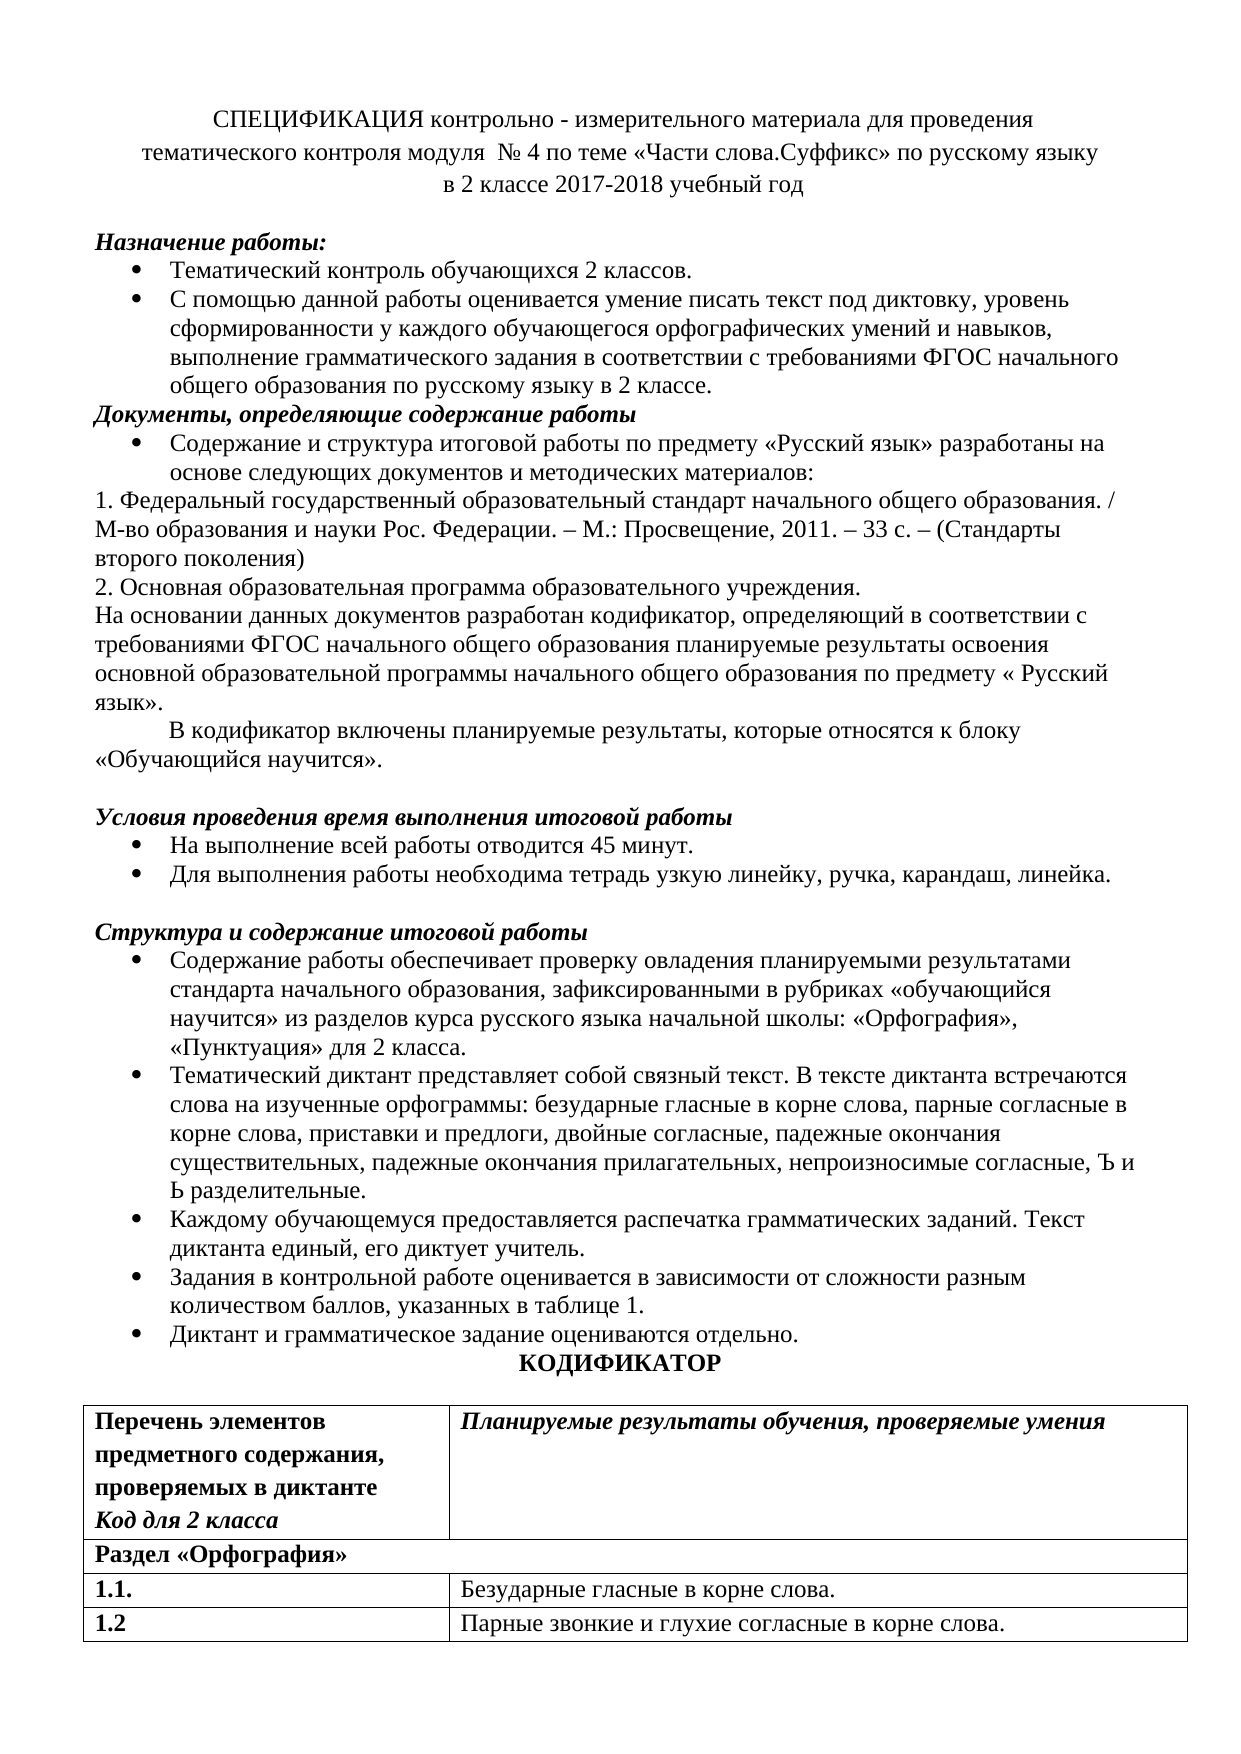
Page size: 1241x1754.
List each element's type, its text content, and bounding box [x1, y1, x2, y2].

list Содержание работы обеспечивает проверку овладения планируемыми результатами стандарта начального образования, зафиксированными в рубриках «обучающийся научится» из разделов курса русского языка начальной школы: «Орфография», «Пунктуация» для 2 класса. [132, 945, 1146, 1060]
text 1. Федеральный государственный образовательный стандарт начального общего образования. / М-во образования и науки Рос. Федерации. – М.: Просвещение, 2011. – 33 с. – (Стандарты второго поколения) [94, 485, 1146, 572]
table_cell 1.2 [84, 1608, 449, 1641]
list Задания в контрольной работе оценивается в зависимости от сложности разным количеством баллов, указанных в таблице 1. [132, 1262, 1146, 1319]
list С помощью данной работы оценивается умение писать текст под диктовку, уровень сформированности у каждого обучающегося орфографических умений и навыков, выполнение грамматического задания в соответствии с требованиями ФГОС начального общего образования по русскому языку в 2 классе. [132, 284, 1146, 399]
list Содержание и структура итоговой работы по предмету «Русский язык» разработаны на основе следующих документов и методических материалов: [132, 428, 1146, 485]
table_header Перечень элементов предметного содержания, проверяемых в диктанте Код для 2 класса [84, 1406, 449, 1538]
table_cell Раздел «Орфография» [84, 1540, 1187, 1573]
text В кодификатор включены планируемые результаты, которые относятся к блоку «Обучающийся научится». [94, 715, 1146, 773]
list Тематический контроль обучающихся 2 классов. [132, 255, 1146, 284]
table_header Планируемые результаты обучения, проверяемые умения [450, 1406, 1187, 1538]
text КОДИФИКАТОР [94, 1348, 1146, 1377]
table_cell 1.1. [84, 1574, 449, 1607]
text 2. Основная образовательная программа образовательного учреждения. [94, 572, 1146, 600]
text Структура и содержание итоговой работы [94, 917, 1146, 945]
text Документы, определяющие содержание работы [94, 399, 1146, 428]
text тематического контроля модуля № 4 по теме «Части слова.Суффикс» по русскому языку [94, 133, 1146, 165]
list Каждому обучающемуся предоставляется распечатка грамматических заданий. Текст диктанта единый, его диктует учитель. [132, 1204, 1146, 1262]
list Для выполнения работы необходима тетрадь узкую линейку, ручка, карандаш, линейка. [132, 859, 1146, 888]
list Диктант и грамматическое задание оцениваются отдельно. [132, 1319, 1146, 1348]
text На основании данных документов разработан кодификатор, определяющий в соответствии с требованиями ФГОС начального общего образования планируемые результаты освоения основной образовательной программы начального общего образования по предмету « Русский язык». [94, 600, 1146, 715]
text Условия проведения время выполнения итоговой работы [94, 802, 1146, 830]
text в 2 классе 2017-2018 учебный год [94, 165, 1146, 198]
list Тематический диктант представляет собой связный текст. В тексте диктанта встречаются слова на изученные орфограммы: безударные гласные в корне слова, парные согласные в корне слова, приставки и предлоги, двойные согласные, падежные окончания существительных, падежные окончания прилагательных, непроизносимые согласные, Ъ и Ь разделительные. [132, 1060, 1146, 1204]
text СПЕЦИФИКАЦИЯ контрольно - измерительного материала для проведения [94, 100, 1146, 133]
table_cell Парные звонкие и глухие согласные в корне слова. [450, 1608, 1187, 1641]
text Назначение работы: [94, 227, 1146, 255]
list На выполнение всей работы отводится 45 минут. [132, 830, 1146, 859]
table_cell Безударные гласные в корне слова. [450, 1574, 1187, 1607]
